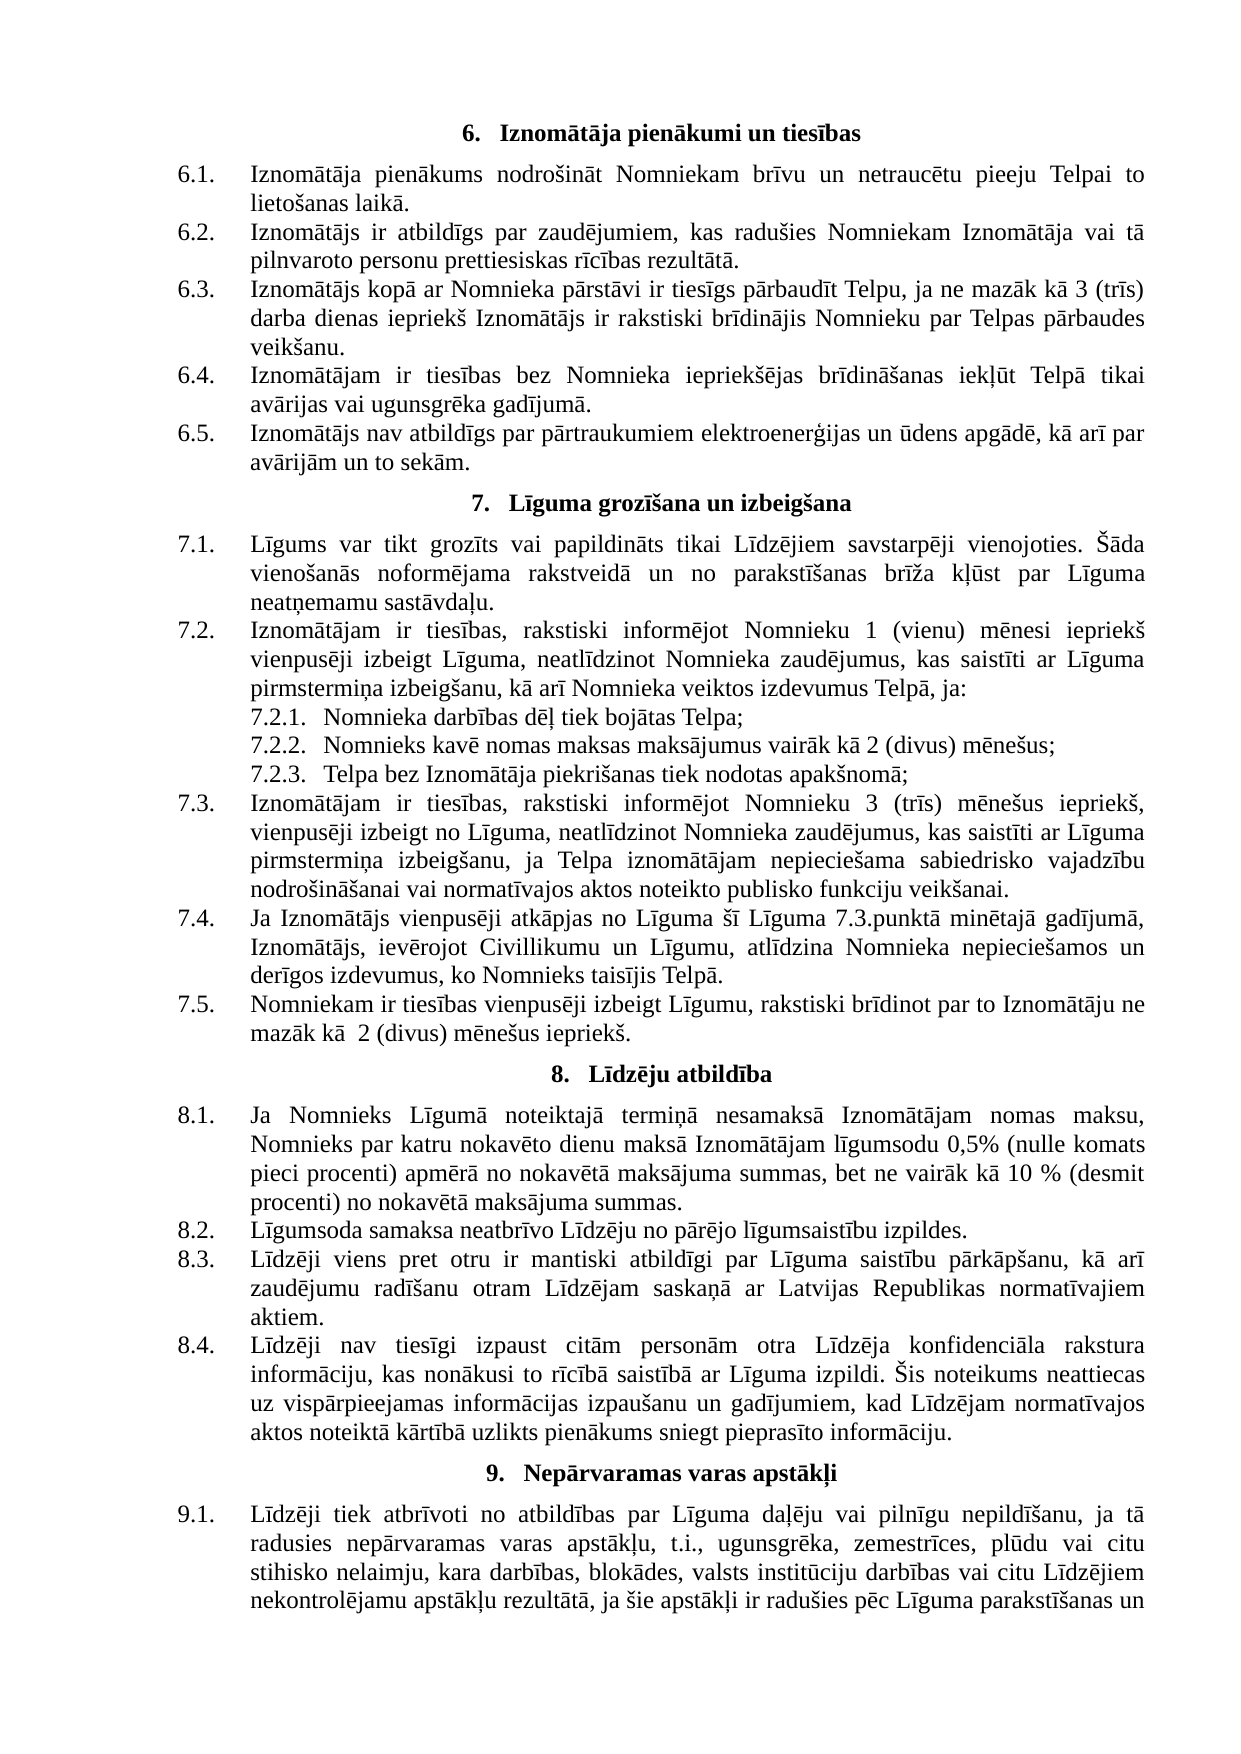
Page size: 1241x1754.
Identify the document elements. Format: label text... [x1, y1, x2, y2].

list Līdzēju atbildība [177, 1059, 1146, 1088]
list Iznomātāja pienākumi un tiesības [177, 118, 1146, 147]
list Iznomātājam ir tiesības, rakstiski informējot Nomnieku 1 (vienu) mēnesi iepriekš vienpusēji izbeigt Līguma, neatlīdzinot Nomnieka zaudējumus, kas saistīti ar Līguma pirmstermiņa izbeigšanu, kā arī Nomnieka veiktos izdevumus Telpā, ja: [177, 616, 1146, 702]
list Nomnieka darbības dēļ tiek bojātas Telpa; [250, 702, 1146, 731]
list Līgumsoda samaksa neatbrīvo Līdzēju no pārējo līgumsaistību izpildes. [177, 1216, 1146, 1244]
list Ja Nomnieks Līgumā noteiktajā termiņā nesamaksā Iznomātājam nomas maksu, Nomnieks par katru nokavēto dienu maksā Iznomātājam līgumsodu 0,5% (nulle komats pieci procenti) apmērā no nokavētā maksājuma summas, bet ne vairāk kā 10 % (desmit procenti) no nokavētā maksājuma summas. [177, 1101, 1146, 1216]
list Līguma grozīšana un izbeigšana [177, 488, 1146, 517]
list Līdzēji nav tiesīgi izpaust citām personām otra Līdzēja konfidenciāla rakstura informāciju, kas nonākusi to rīcībā saistībā ar Līguma izpildi. Šis noteikums neattiecas uz vispārpieejamas informācijas izpaušanu un gadījumiem, kad Līdzējam normatīvajos aktos noteiktā kārtībā uzlikts pienākums sniegt pieprasīto informāciju. [177, 1331, 1146, 1446]
list Telpa bez Iznomātāja piekrišanas tiek nodotas apakšnomā; [250, 759, 1146, 788]
list Iznomātājam ir tiesības bez Nomnieka iepriekšējas brīdināšanas iekļūt Telpā tikai avārijas vai ugunsgrēka gadījumā. [177, 361, 1146, 418]
list Līdzēji viens pret otru ir mantiski atbildīgi par Līguma saistību pārkāpšanu, kā arī zaudējumu radīšanu otram Līdzējam saskaņā ar Latvijas Republikas normatīvajiem aktiem. [177, 1244, 1146, 1331]
list Nepārvaramas varas apstākļi [177, 1458, 1146, 1487]
list Nomnieks kavē nomas maksas maksājumus vairāk kā 2 (divus) mēnešus; [250, 731, 1146, 759]
list Iznomātāja pienākums nodrošināt Nomniekam brīvu un netraucētu pieeju Telpai to lietošanas laikā. [177, 159, 1146, 217]
list Ja Iznomātājs vienpusēji atkāpjas no Līguma šī Līguma 7.3.punktā minētajā gadījumā, Iznomātājs, ievērojot Civillikumu un Līgumu, atlīdzina Nomnieka nepieciešamos un derīgos izdevumus, ko Nomnieks taisījis Telpā. [177, 903, 1146, 989]
list Iznomātājs nav atbildīgs par pārtraukumiem elektroenerģijas un ūdens apgādē, kā arī par avārijām un to sekām. [177, 418, 1146, 476]
list Iznomātājam ir tiesības, rakstiski informējot Nomnieku 3 (trīs) mēnešus iepriekš, vienpusēji izbeigt no Līguma, neatlīdzinot Nomnieka zaudējumus, kas saistīti ar Līguma pirmstermiņa izbeigšanu, ja Telpa iznomātājam nepieciešama sabiedrisko vajadzību nodrošināšanai vai normatīvajos aktos noteikto publisko funkciju veikšanai. [177, 788, 1146, 903]
list Iznomātājs ir atbildīgs par zaudējumiem, kas radušies Nomniekam Iznomātāja vai tā pilnvaroto personu prettiesiskas rīcības rezultātā. [177, 217, 1146, 274]
list Iznomātājs kopā ar Nomnieka pārstāvi ir tiesīgs pārbaudīt Telpu, ja ne mazāk kā 3 (trīs) darba dienas iepriekš Iznomātājs ir rakstiski brīdinājis Nomnieku par Telpas pārbaudes veikšanu. [177, 274, 1146, 361]
list Nomniekam ir tiesības vienpusēji izbeigt Līgumu, rakstiski brīdinot par to Iznomātāju ne mazāk kā 2 (divus) mēnešus iepriekš. [177, 989, 1146, 1047]
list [177, 1499, 1146, 1614]
list Līgums var tikt grozīts vai papildināts tikai Līdzējiem savstarpēji vienojoties. Šāda vienošanās noformējama rakstveidā un no parakstīšanas brīža kļūst par Līguma neatņemamu sastāvdaļu. [177, 529, 1146, 616]
